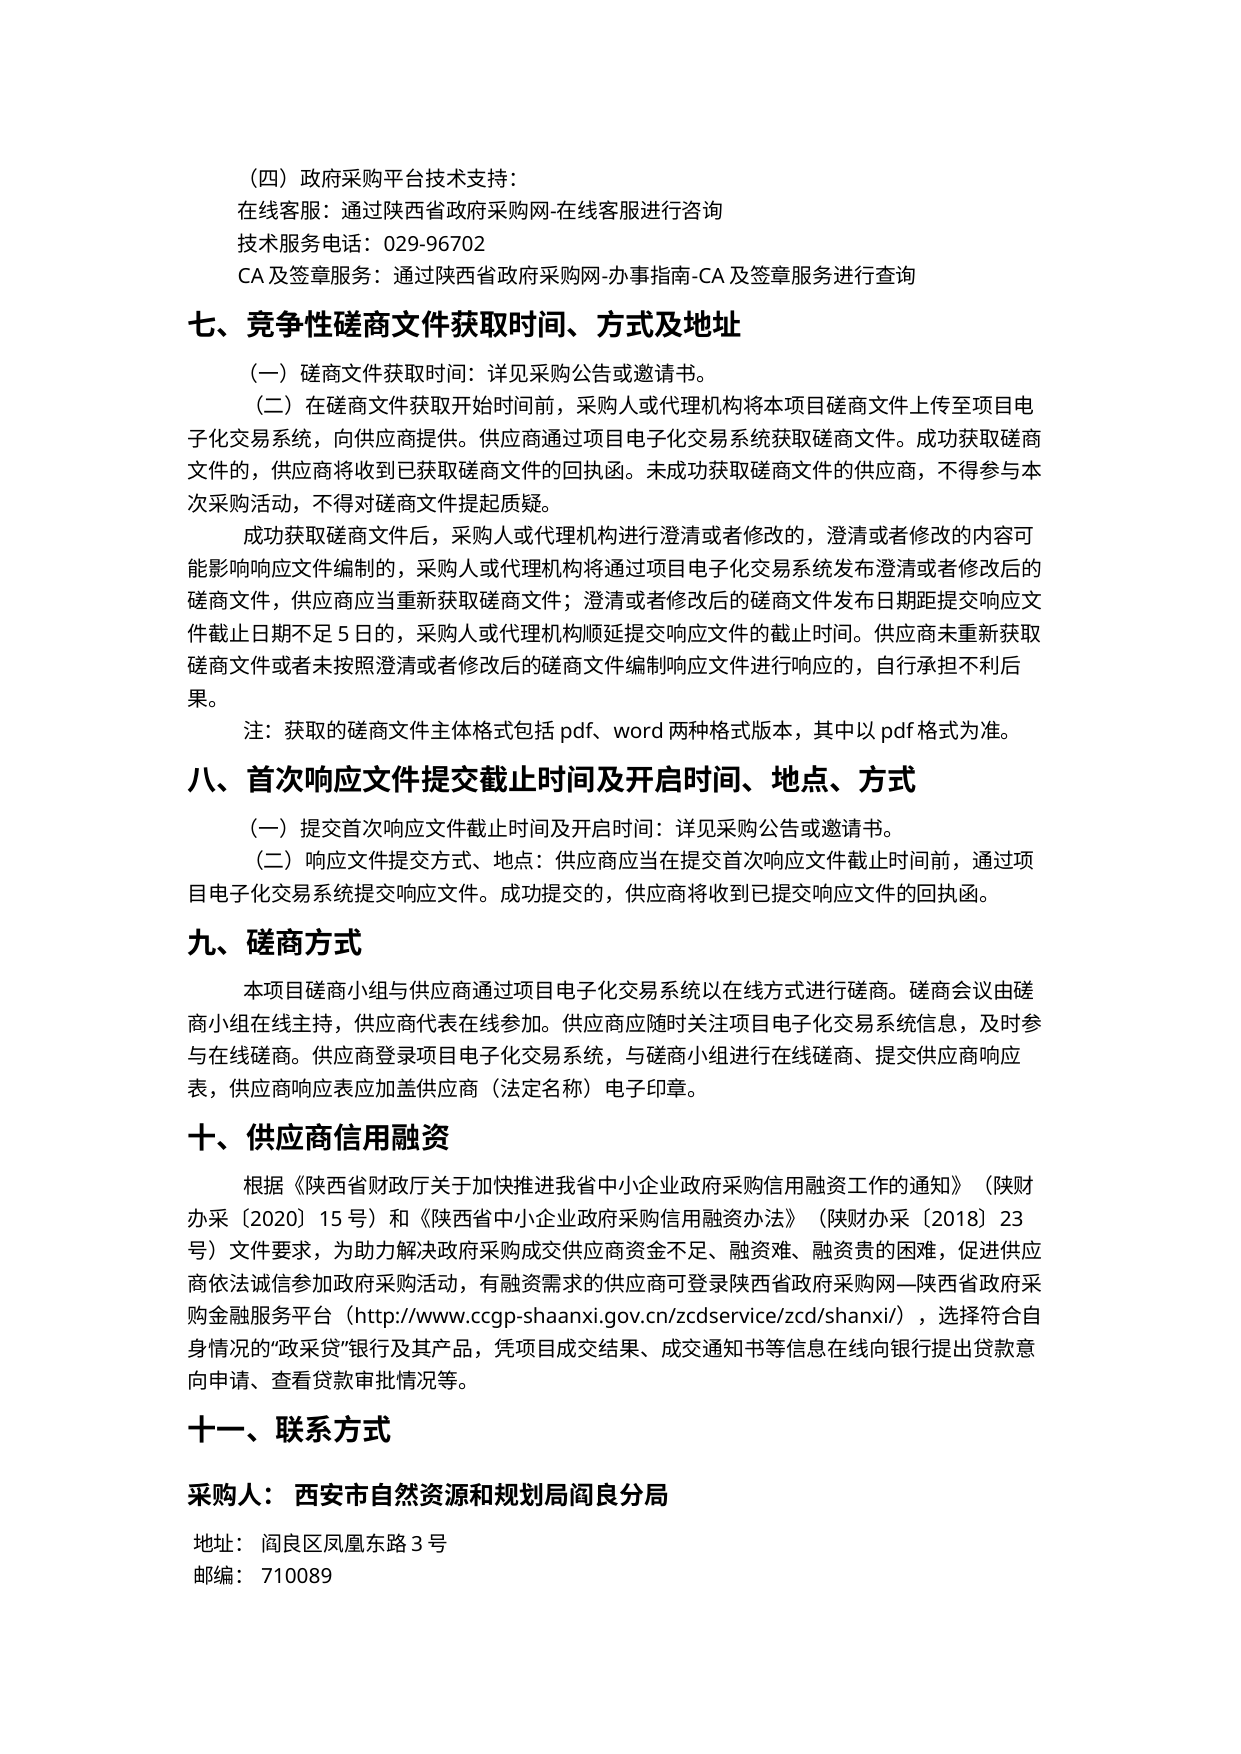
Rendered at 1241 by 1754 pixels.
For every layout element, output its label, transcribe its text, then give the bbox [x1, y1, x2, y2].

text 技术服务电话：029-96702 [187, 227, 1053, 259]
text （二）响应文件提交方式、地点：供应商应当在提交首次响应文件截止时间前，通过项目电子化交易系统提交响应文件。成功提交的，供应商将收到已提交响应文件的回执函。 [187, 844, 1053, 909]
text 地址： 阎良区凤凰东路3号 [187, 1527, 1053, 1559]
text （一）提交首次响应文件截止时间及开启时间：详见采购公告或邀请书。 [187, 812, 1053, 844]
text （一）磋商文件获取时间：详见采购公告或邀请书。 [187, 357, 1053, 389]
text 邮编： 710089 [187, 1559, 1053, 1592]
text 采购人： 西安市自然资源和规划局阎良分局 [187, 1462, 1053, 1527]
text 十、供应商信用融资 [187, 1104, 1053, 1169]
text 十一、联系方式 [187, 1397, 1053, 1462]
text 根据《陕西省财政厅关于加快推进我省中小企业政府采购信用融资工作的通知》（陕财办采〔2020〕15 号）和《陕西省中小企业政府采购信用融资办法》（陕财办采〔2018〕23 号）文件要求，为助力解决政府采购成交供应商资金不足、融资难、融资贵的困难，促进供应商依法诚信参加政府采购活动，有融资需求的供应商可登录陕西省政府采购网—陕西省政府采购金融服务平台（http://www.ccgp-shaanxi.gov.cn/zcdservice/zcd/shanxi/），选择符合自身情况的“政采贷”银行及其产品，凭项目成交结果、成交通知书等信息在线向银行提出贷款意向申请、查看贷款审批情况等。 [187, 1169, 1053, 1397]
text （二）在磋商文件获取开始时间前，采购人或代理机构将本项目磋商文件上传至项目电子化交易系统，向供应商提供。供应商通过项目电子化交易系统获取磋商文件。成功获取磋商文件的，供应商将收到已获取磋商文件的回执函。未成功获取磋商文件的供应商，不得参与本次采购活动，不得对磋商文件提起质疑。 [187, 389, 1053, 519]
text 本项目磋商小组与供应商通过项目电子化交易系统以在线方式进行磋商。磋商会议由磋商小组在线主持，供应商代表在线参加。供应商应随时关注项目电子化交易系统信息，及时参与在线磋商。供应商登录项目电子化交易系统，与磋商小组进行在线磋商、提交供应商响应表，供应商响应表应加盖供应商（法定名称）电子印章。 [187, 974, 1053, 1104]
text 八、首次响应文件提交截止时间及开启时间、地点、方式 [187, 747, 1053, 812]
text （四）政府采购平台技术支持： [187, 162, 1053, 194]
text 成功获取磋商文件后，采购人或代理机构进行澄清或者修改的，澄清或者修改的内容可能影响响应文件编制的，采购人或代理机构将通过项目电子化交易系统发布澄清或者修改后的磋商文件，供应商应当重新获取磋商文件；澄清或者修改后的磋商文件发布日期距提交响应文件截止日期不足5日的，采购人或代理机构顺延提交响应文件的截止时间。供应商未重新获取磋商文件或者未按照澄清或者修改后的磋商文件编制响应文件进行响应的，自行承担不利后果。 [187, 519, 1053, 714]
text 在线客服：通过陕西省政府采购网-在线客服进行咨询 [187, 194, 1053, 227]
text CA及签章服务：通过陕西省政府采购网-办事指南-CA及签章服务进行查询 [187, 259, 1053, 292]
text 九、磋商方式 [187, 909, 1053, 974]
text 七、竞争性磋商文件获取时间、方式及地址 [187, 292, 1053, 357]
text 注：获取的磋商文件主体格式包括pdf、word两种格式版本，其中以pdf格式为准。 [187, 714, 1053, 747]
